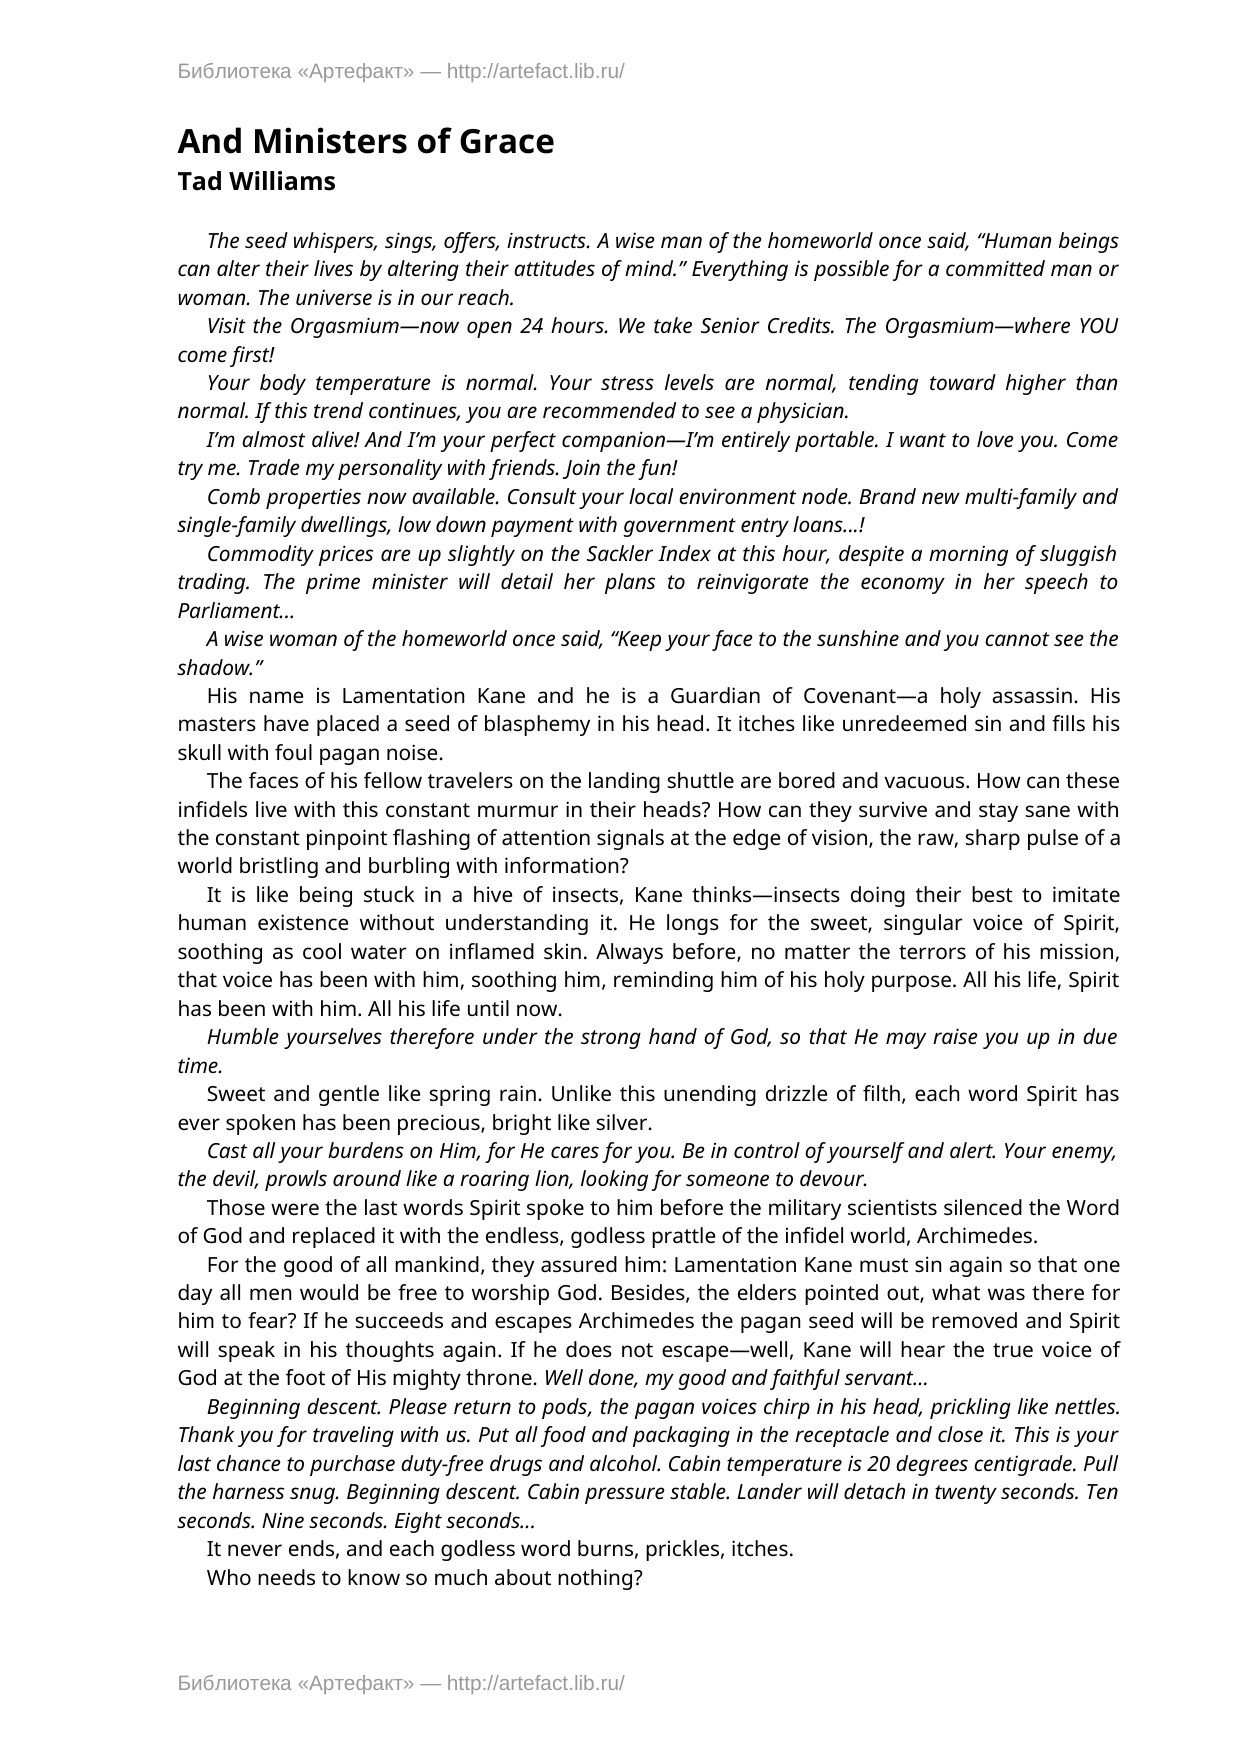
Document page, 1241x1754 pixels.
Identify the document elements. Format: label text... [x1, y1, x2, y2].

text Visit the Orgasmium—now open 24 hours. We take Senior Credits. The Orgasmium—where YOU come first! [177, 311, 1122, 368]
text The faces of his fellow travelers on the landing shuttle are bored and vacuous. How can these infidels live with this constant murmur in their heads? How can they survive and stay sane with the constant pinpoint flashing of attention signals at the edge of vision, the raw, sharp pulse of a world bristling and burbling with information? [177, 766, 1122, 880]
text Those were the last words Spirit spoke to him before the military scientists silenced the Word of God and replaced it with the endless, godless prattle of the infidel world, Archimedes. [177, 1193, 1122, 1250]
text Cast all your burdens on Him, for He cares for you. Be in control of yourself and alert. Your enemy, the devil, prowls around like a roaring lion, looking for someone to devour. [177, 1136, 1122, 1193]
text Commodity prices are up slightly on the Sackler Index at this hour, despite a morning of sluggish trading. The prime minister will detail her plans to reinvigorate the economy in her speech to Parliament... [177, 539, 1122, 624]
text I’m almost alive! And I’m your perfect companion—I’m entirely portable. I want to love you. Come try me. Trade my personality with friends. Join the fun! [177, 425, 1122, 482]
text For the good of all mankind, they assured him: Lamentation Kane must sin again so that one day all men would be free to worship God. Besides, the elders pointed out, what was there for him to fear? If he succeeds and escapes Archimedes the pagan seed will be removed and Spirit will speak in his thoughts again. If he does not escape—well, Kane will hear the true voice of God at the foot of His mighty throne. Well done, my good and faithful servant... [177, 1250, 1122, 1392]
text Who needs to know so much about nothing? [177, 1563, 1122, 1591]
text Beginning descent. Please return to pods, the pagan voices chirp in his head, prickling like nettles. Thank you for traveling with us. Put all food and packaging in the receptacle and close it. This is your last chance to purchase duty-free drugs and alcohol. Cabin temperature is 20 degrees centigrade. Pull the harness snug. Beginning descent. Cabin pressure stable. Lander will detach in twenty seconds. Ten seconds. Nine seconds. Eight seconds... [177, 1392, 1122, 1534]
text Humble yourselves therefore under the strong hand of God, so that He may raise you up in due time. [177, 1022, 1122, 1079]
text His name is Lamentation Kane and he is a Guardian of Covenant—a holy assassin. His masters have placed a seed of blasphemy in his head. It itches like unredeemed sin and fills his skull with foul pagan noise. [177, 681, 1122, 766]
text Comb properties now available. Consult your local environment node. Brand new multi-family and single-family dwellings, low down payment with government entry loans...! [177, 482, 1122, 539]
text The seed whispers, sings, offers, instructs. A wise man of the homeworld once said, “Human beings can alter their lives by altering their attitudes of mind.” Everything is possible for a committed man or woman. The universe is in our reach. [177, 226, 1122, 311]
text It never ends, and each godless word burns, prickles, itches. [177, 1534, 1122, 1563]
subtitle And Ministers of Grace [177, 118, 1122, 163]
subtitle Tad Williams [177, 163, 1122, 198]
text It is like being stuck in a hive of insects, Kane thinks—insects doing their best to imitate human existence without understanding it. He longs for the sweet, singular voice of Spirit, soothing as cool water on inflamed skin. Always before, no matter the terrors of his mission, that voice has been with him, soothing him, reminding him of his holy purpose. All his life, Spirit has been with him. All his life until now. [177, 880, 1122, 1022]
text Your body temperature is normal. Your stress levels are normal, tending toward higher than normal. If this trend continues, you are recommended to see a physician. [177, 368, 1122, 425]
text Sweet and gentle like spring rain. Unlike this unending drizzle of filth, each word Spirit has ever spoken has been precious, bright like silver. [177, 1079, 1122, 1136]
text A wise woman of the homeworld once said, “Keep your face to the sunshine and you cannot see the shadow.” [177, 624, 1122, 681]
